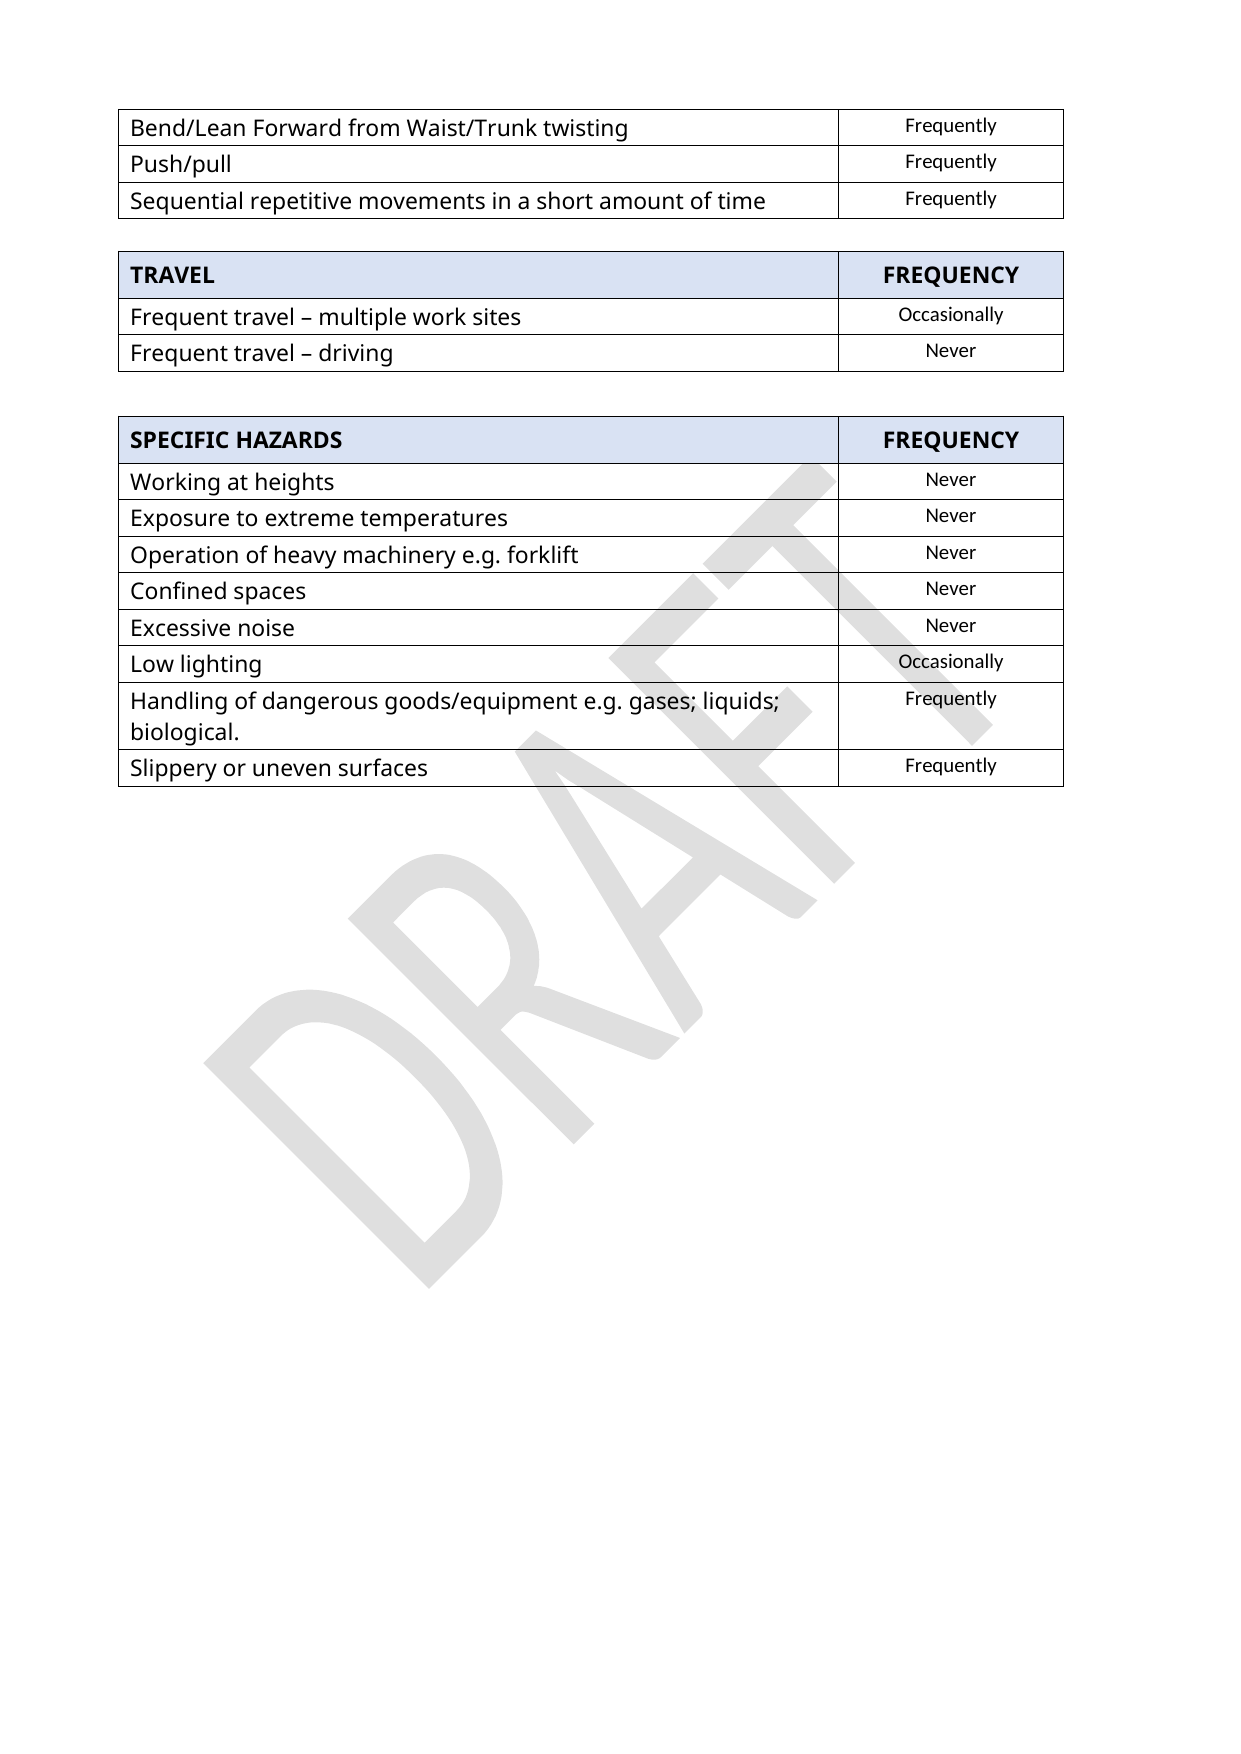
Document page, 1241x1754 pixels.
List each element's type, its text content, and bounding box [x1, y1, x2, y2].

table_cell Confined spaces [119, 573, 838, 609]
table_cell Frequent travel – multiple work sites [119, 299, 838, 334]
table_cell Push/pull [119, 146, 838, 182]
table_cell Excessive noise [119, 610, 838, 645]
table_cell Exposure to extreme temperatures [119, 500, 838, 536]
table_cell Handling of dangerous goods/equipment e.g. gases; liquids; biological. [119, 683, 838, 749]
table_cell Bend/Lean Forward from Waist/Trunk twisting [119, 110, 838, 145]
table_cell Operation of heavy machinery e.g. forklift [119, 537, 838, 572]
table_cell Working at heights [119, 464, 838, 499]
table_cell Low lighting [119, 646, 838, 682]
table_header FREQUENCY [839, 252, 1063, 298]
table_cell Frequent travel – driving [119, 335, 838, 371]
table_cell Slippery or uneven surfaces [119, 750, 838, 786]
table_header FREQUENCY [839, 417, 1063, 463]
table_header TRAVEL [119, 252, 838, 298]
table_cell Sequential repetitive movements in a short amount of time [119, 183, 838, 218]
table_header SPECIFIC HAZARDS [119, 417, 838, 463]
